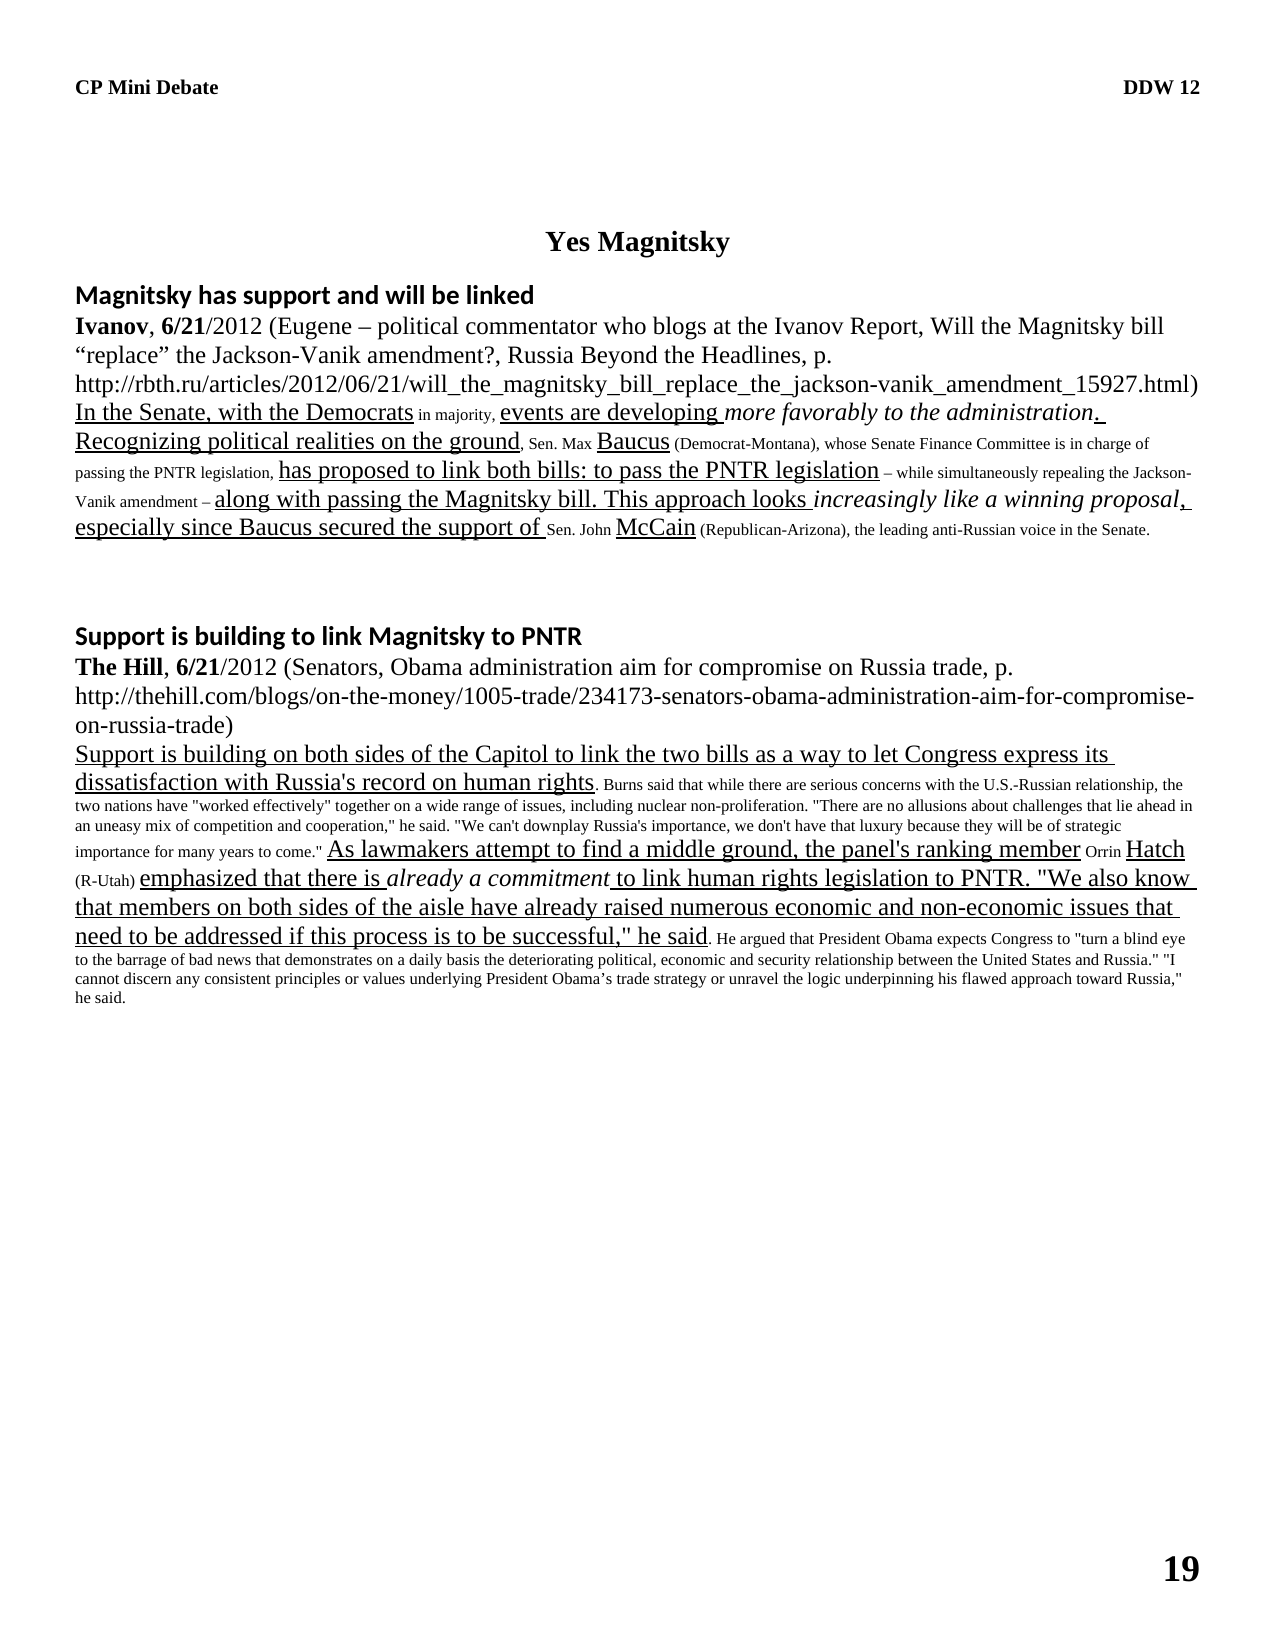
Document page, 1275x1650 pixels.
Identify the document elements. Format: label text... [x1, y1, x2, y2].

subtitle Yes Magnitsky [75, 224, 1200, 257]
text In the Senate, with the Democrats in majority, events are developing more favorably to the administration. Recognizing political realities on the ground, Sen. Max Baucus (Democrat-Montana), whose Senate Finance Committee is in charge of passing the PNTR legislation, has proposed to link both bills: to pass the PNTR legislation – while simultaneously repealing the Jackson-Vanik amendment – along with passing the Magnitsky bill. This approach looks increasingly like a winning proposal, especially since Baucus secured the support of Sen. John McCain (Republican-Arizona), the leading anti-Russian voice in the Senate. [75, 397, 1200, 541]
text The Hill, 6/21/2012 (Senators, Obama administration aim for compromise on Russia trade, p. http://thehill.com/blogs/on-the-money/1005-trade/234173-senators-obama-administration-aim-for-compromise-on-russia-trade) [75, 652, 1200, 739]
text Ivanov, 6/21/2012 (Eugene – political commentator who blogs at the Ivanov Report, Will the Magnitsky bill “replace” the Jackson-Vanik amendment?, Russia Beyond the Headlines, p. http://rbth.ru/articles/2012/06/21/will_the_magnitsky_bill_replace_the_jackson-vanik_amendment_15927.html) [75, 311, 1200, 397]
text Support is building on both sides of the Capitol to link the two bills as a way to let Congress express its dissatisfaction with Russia's record on human rights. Burns said that while there are serious concerns with the U.S.-Russian relationship, the two nations have "worked effectively" together on a wide range of issues, including nuclear non-proliferation. "There are no allusions about challenges that lie ahead in an uneasy mix of competition and cooperation," he said. "We can't downplay Russia's importance, we don't have that luxury because they will be of strategic importance for many years to come." As lawmakers attempt to find a middle ground, the panel's ranking member Orrin Hatch (R-Utah) emphasized that there is already a commitment to link human rights legislation to PNTR. "We also know that members on both sides of the aisle have already raised numerous economic and non-economic issues that need to be addressed if this process is to be successful," he said. He argued that President Obama expects Congress to "turn a blind eye to the barrage of bad news that demonstrates on a daily basis the deteriorating political, economic and security relationship between the United States and Russia." "I cannot discern any consistent principles or values underlying President Obama’s trade strategy or unravel the logic underpinning his flawed approach toward Russia," he said. [75, 739, 1200, 1007]
subtitle Magnitsky has support and will be linked [75, 278, 1200, 311]
subtitle Support is building to link Magnitsky to PNTR [75, 619, 1200, 652]
